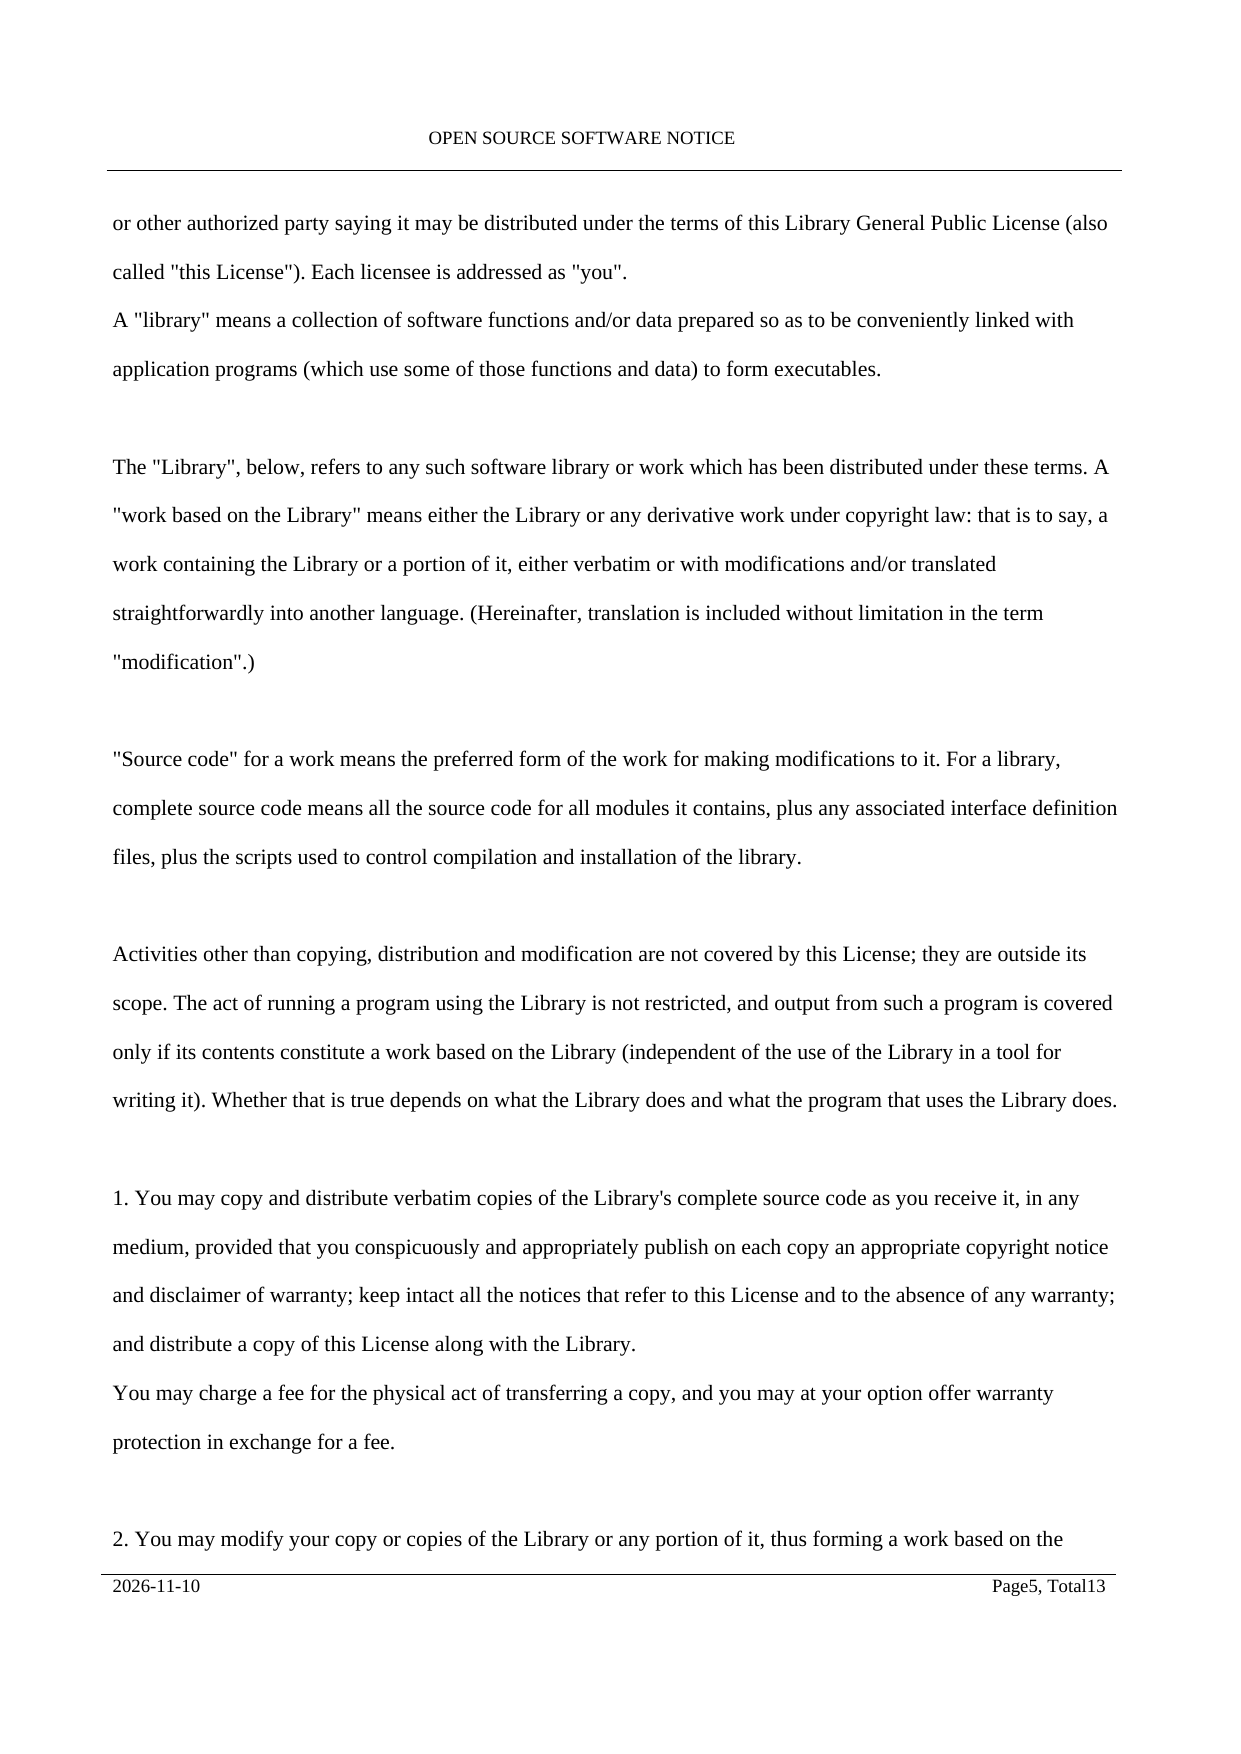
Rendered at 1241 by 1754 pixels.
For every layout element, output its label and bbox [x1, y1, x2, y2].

text [112, 206, 1128, 1555]
